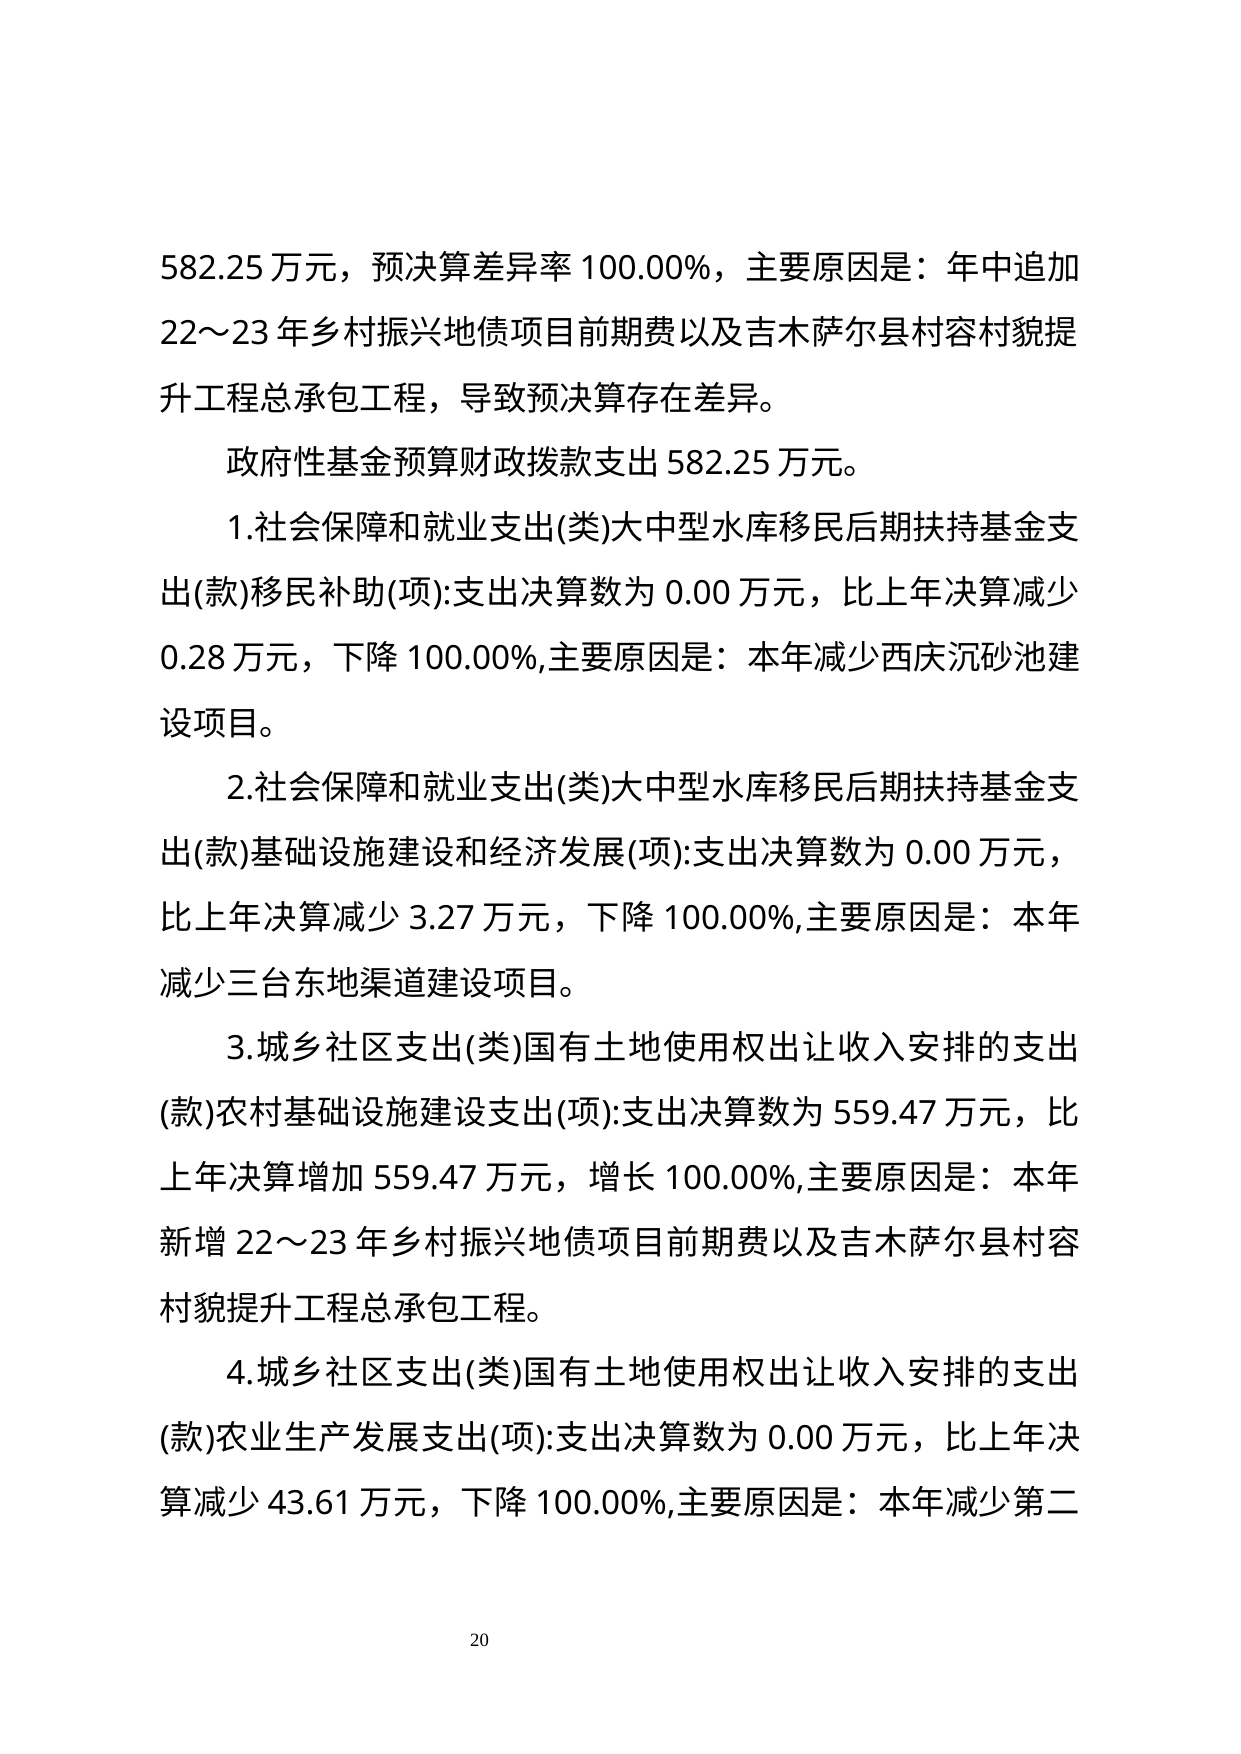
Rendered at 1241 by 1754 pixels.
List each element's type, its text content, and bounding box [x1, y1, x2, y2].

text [159, 1338, 1081, 1533]
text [159, 233, 1081, 428]
text 3.城乡社区支出(类)国有土地使用权出让收入安排的支出(款)农村基础设施建设支出(项):支出决算数为559.47万元，比上年决算增加559.47万元，增长100.00%,主要原因是：本年新增22～23年乡村振兴地债项目前期费以及吉木萨尔县村容村貌提升工程总承包工程。 [159, 1013, 1081, 1338]
text 2.社会保障和就业支出(类)大中型水库移民后期扶持基金支出(款)基础设施建设和经济发展(项):支出决算数为0.00万元，比上年决算减少3.27万元，下降100.00%,主要原因是：本年减少三台东地渠道建设项目。 [159, 753, 1081, 1013]
text 政府性基金预算财政拨款支出582.25万元。 [159, 428, 1081, 493]
text 1.社会保障和就业支出(类)大中型水库移民后期扶持基金支出(款)移民补助(项):支出决算数为0.00万元，比上年决算减少0.28万元，下降100.00%,主要原因是：本年减少西庆沉砂池建设项目。 [159, 493, 1081, 753]
